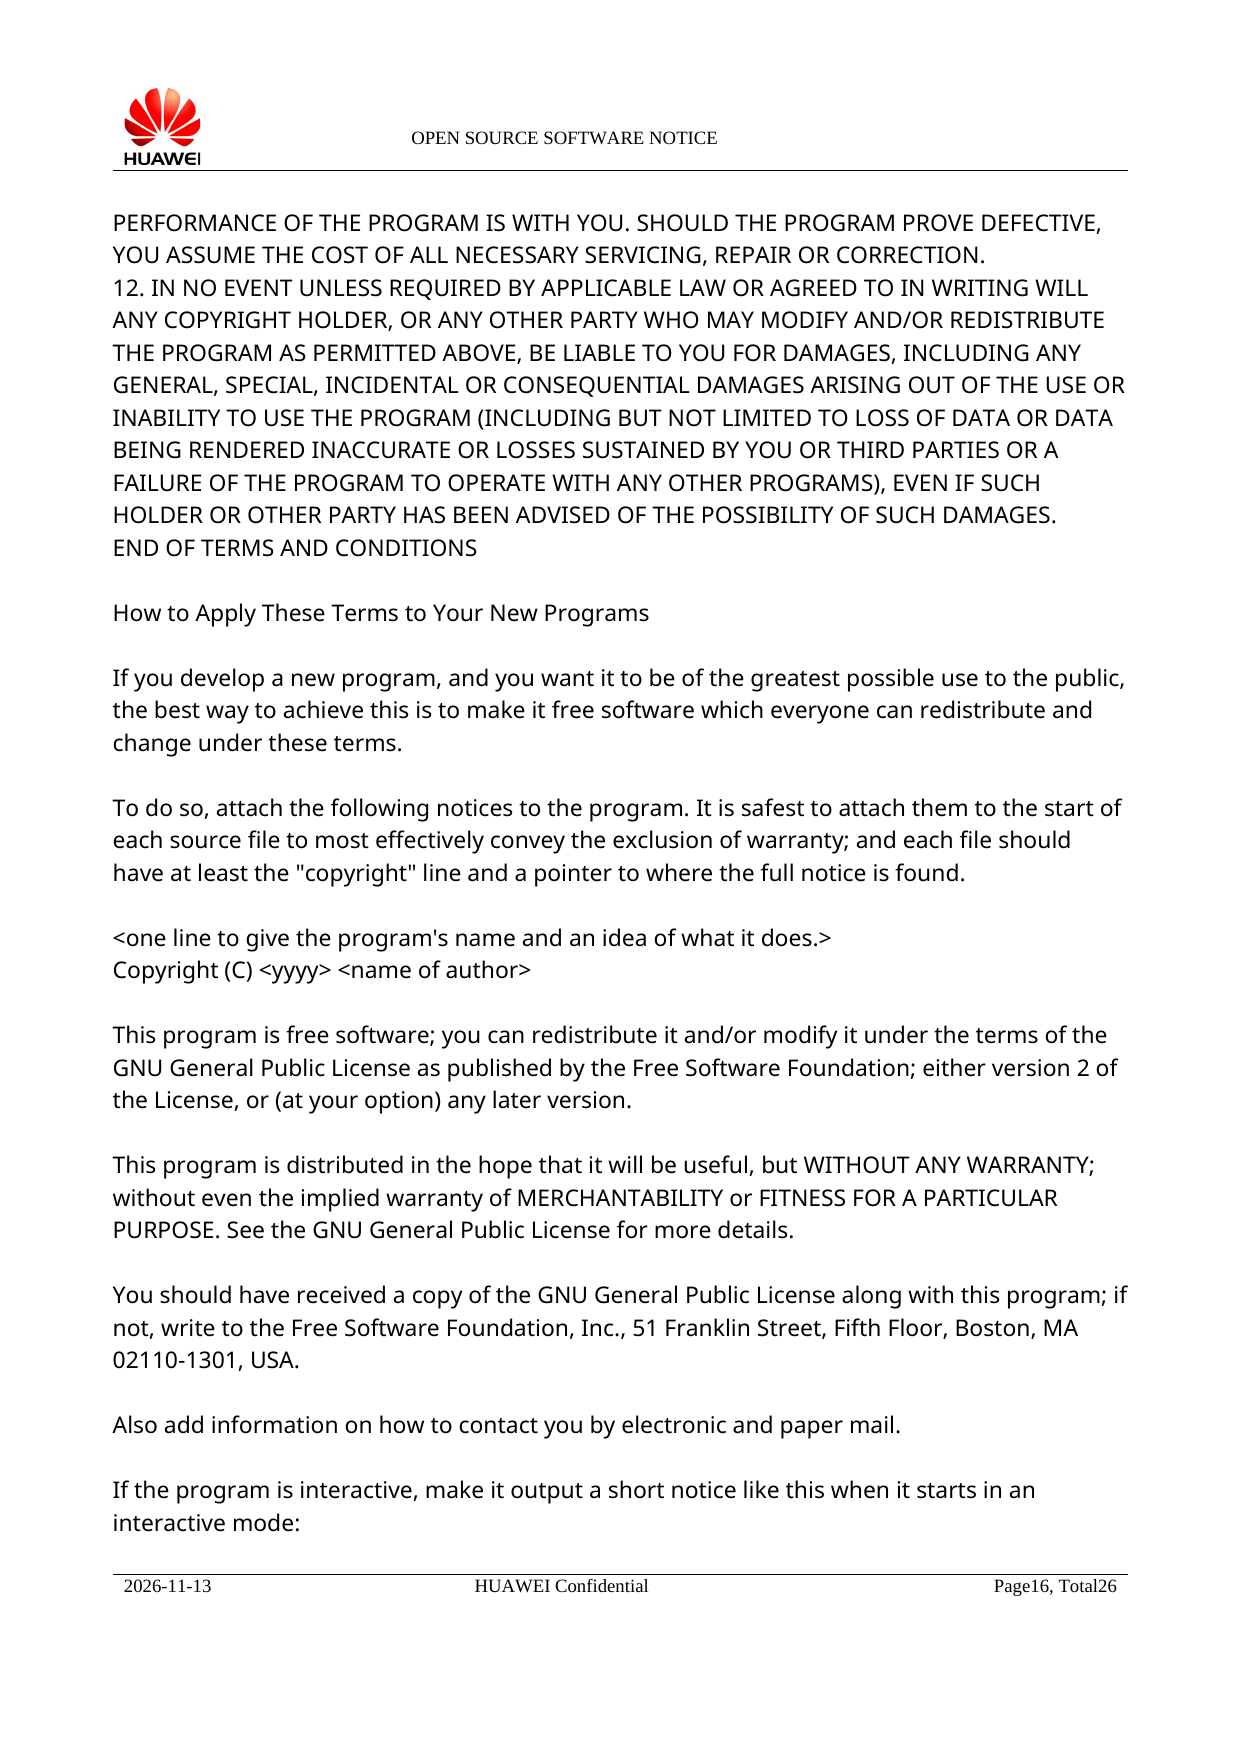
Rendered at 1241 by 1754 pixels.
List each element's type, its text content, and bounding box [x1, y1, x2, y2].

text <one line to give the program's name and an idea of what it does.> [112, 921, 1128, 954]
text Also add information on how to contact you by electronic and paper mail. [112, 1409, 1128, 1441]
text This program is free software; you can redistribute it and/or modify it under the terms of the GNU General Public License as published by the Free Software Foundation; either version 2 of the License, or (at your option) any later version. [112, 1019, 1128, 1116]
text You should have received a copy of the GNU General Public License along with this program; if not, write to the Free Software Foundation, Inc., 51 Franklin Street, Fifth Floor, Boston, MA 02110-1301, USA. [112, 1279, 1128, 1376]
picture [124, 88, 201, 165]
text Copyright (C) <yyyy> <name of author> [112, 954, 1128, 986]
text This program is distributed in the hope that it will be useful, but WITHOUT ANY WARRANTY; without even the implied warranty of MERCHANTABILITY or FITNESS FOR A PARTICULAR PURPOSE. See the GNU General Public License for more details. [112, 1149, 1128, 1246]
text END OF TERMS AND CONDITIONS [112, 531, 1128, 564]
text If you develop a new program, and you want it to be of the greatest possible use to the public, the best way to achieve this is to make it free software which everyone can redistribute and change under these terms. [112, 661, 1128, 759]
text How to Apply These Terms to Your New Programs [112, 596, 1128, 629]
text 12. IN NO EVENT UNLESS REQUIRED BY APPLICABLE LAW OR AGREED TO IN WRITING WILL ANY COPYRIGHT HOLDER, OR ANY OTHER PARTY WHO MAY MODIFY AND/OR REDISTRIBUTE THE PROGRAM AS PERMITTED ABOVE, BE LIABLE TO YOU FOR DAMAGES, INCLUDING ANY GENERAL, SPECIAL, INCIDENTAL OR CONSEQUENTIAL DAMAGES ARISING OUT OF THE USE OR INABILITY TO USE THE PROGRAM (INCLUDING BUT NOT LIMITED TO LOSS OF DATA OR DATA BEING RENDERED INACCURATE OR LOSSES SUSTAINED BY YOU OR THIRD PARTIES OR A FAILURE OF THE PROGRAM TO OPERATE WITH ANY OTHER PROGRAMS), EVEN IF SUCH HOLDER OR OTHER PARTY HAS BEEN ADVISED OF THE POSSIBILITY OF SUCH DAMAGES. [112, 271, 1128, 531]
text If the program is interactive, make it output a short notice like this when it starts in an interactive mode: [112, 1474, 1128, 1539]
text To do so, attach the following notices to the program. It is safest to attach them to the start of each source file to most effectively convey the exclusion of warranty; and each file should have at least the "copyright" line and a pointer to where the full notice is found. [112, 791, 1128, 889]
